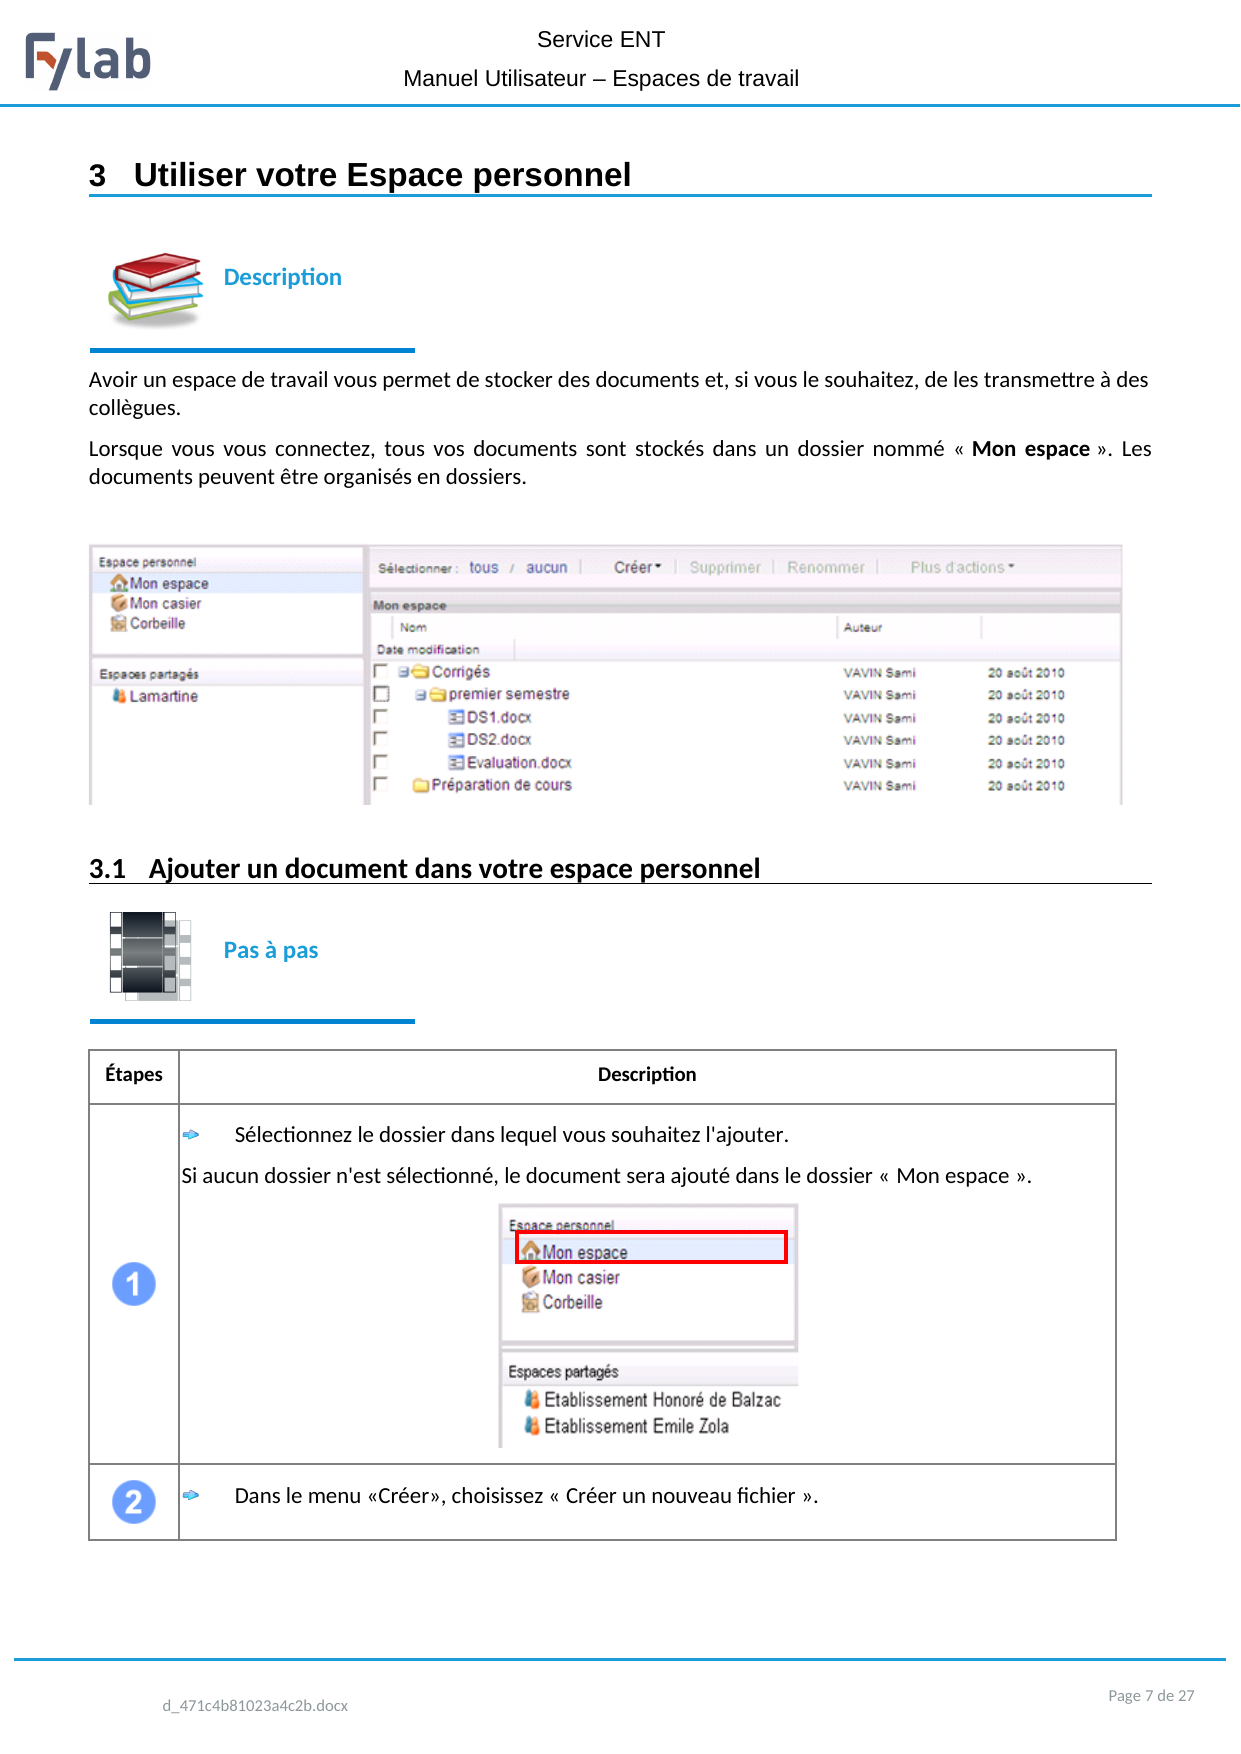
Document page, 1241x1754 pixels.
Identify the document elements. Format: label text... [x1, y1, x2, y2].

table_header Étapes [90, 1051, 178, 1103]
table_cell [90, 1105, 178, 1463]
picture [88, 543, 1123, 805]
picture [182, 1486, 199, 1504]
picture [182, 1126, 199, 1143]
table_header [90, 909, 221, 1019]
picture [111, 1262, 157, 1306]
table_header Pas à pas [221, 909, 414, 1019]
table_header Description [221, 234, 414, 348]
table_header Description [180, 1051, 1115, 1103]
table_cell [180, 1465, 1115, 1539]
picture [111, 1480, 157, 1524]
text Avoir un espace de travail vous permet de stocker des documents et, si vous le souhaitez, de les transmettre à des collègues. [89, 365, 1152, 421]
table_cell [90, 1465, 178, 1539]
table_header [90, 234, 221, 348]
subtitle Utiliser votre Espace personnel [89, 156, 1152, 194]
picture [496, 1201, 799, 1448]
picture [109, 912, 201, 1001]
picture [102, 237, 209, 330]
picture [25, 32, 151, 91]
table_cell Sélectionnez le dossier dans lequel vous souhaitez l'ajouter. Si aucun dossier n'est sélectionné, le document sera ajouté dans le dossier « Mon espace ». [180, 1105, 1115, 1463]
subtitle Ajouter un document dans votre espace personnel [89, 858, 1152, 883]
text Lorsque vous vous connectez, tous vos documents sont stockés dans un dossier nommé « Mon espace ». Les documents peuvent être organisés en dossiers. [89, 434, 1152, 490]
